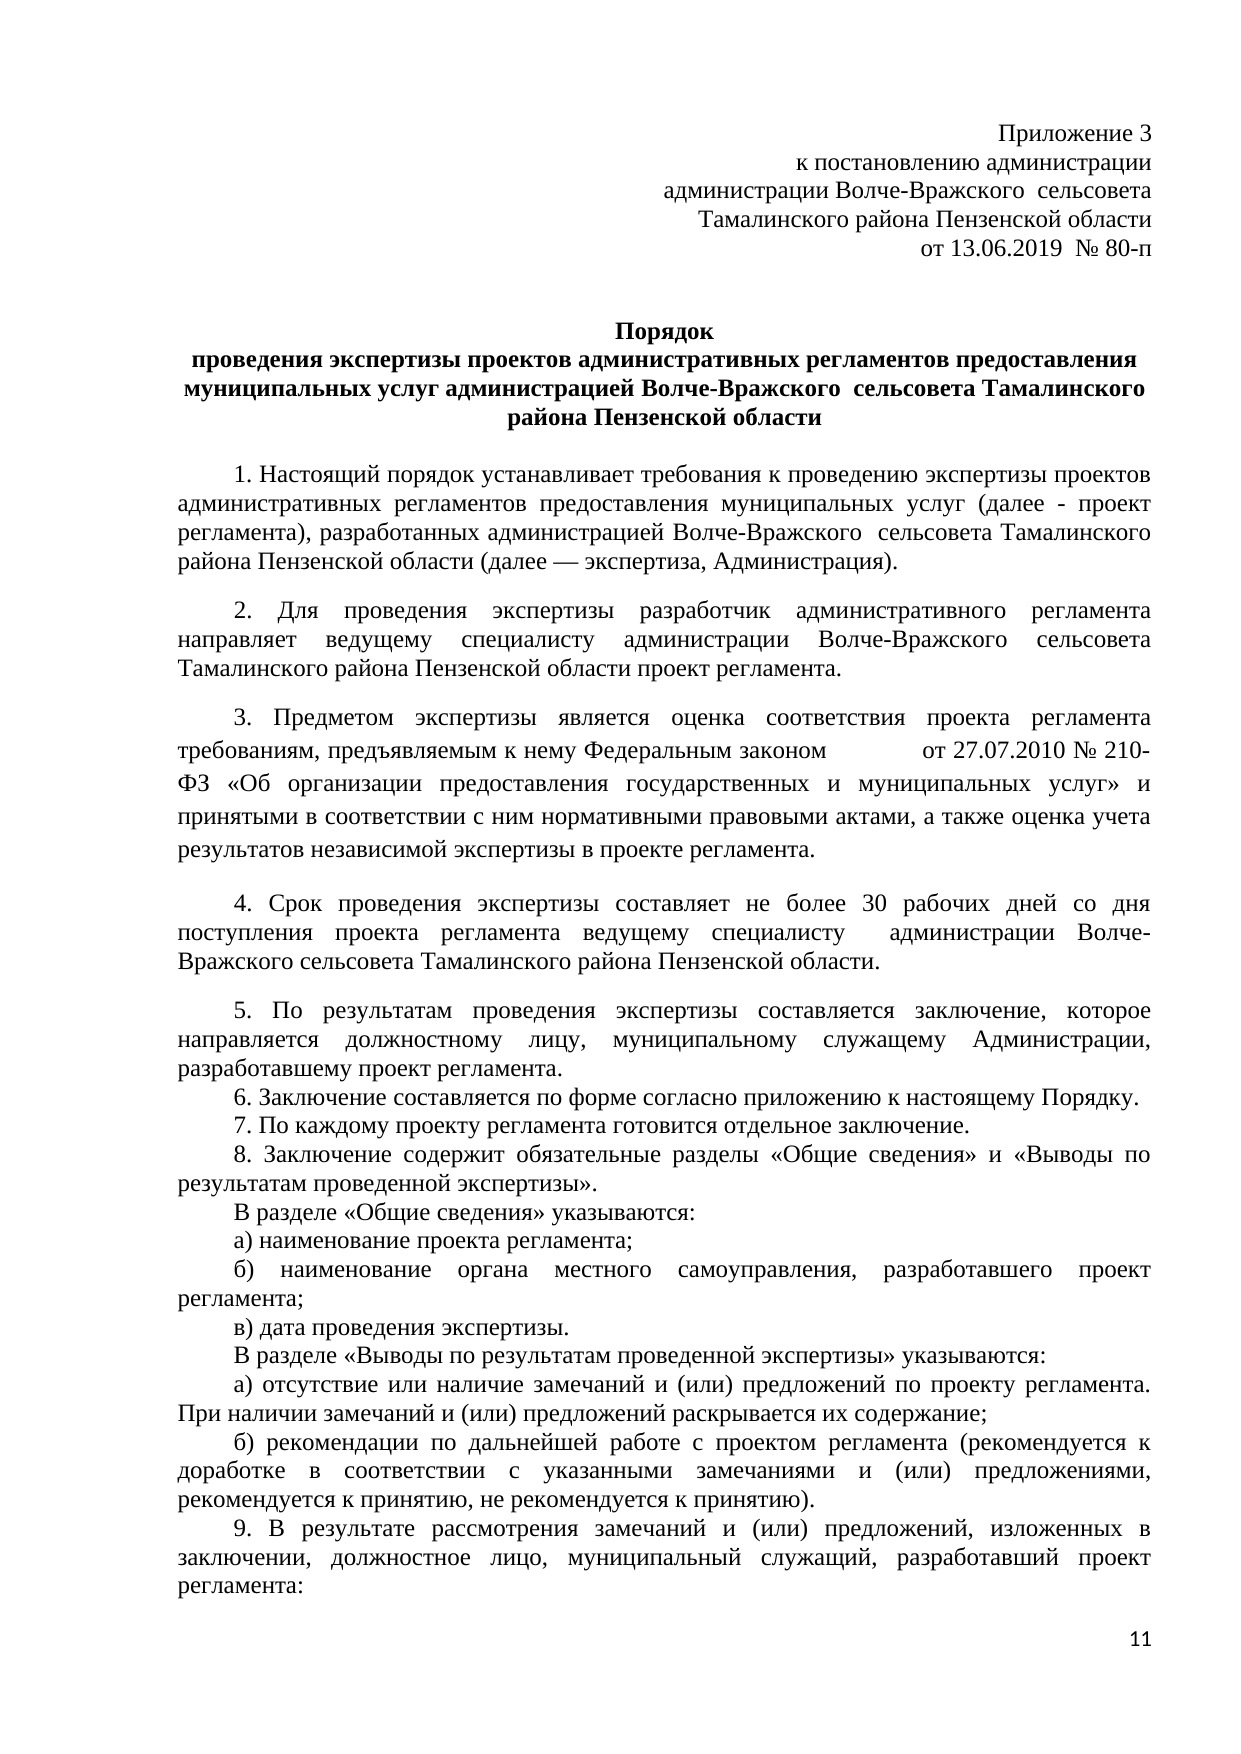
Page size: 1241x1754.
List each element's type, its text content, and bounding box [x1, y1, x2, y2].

text б) наименование органа местного самоуправления, разработавшего проект регламента; [177, 1254, 1152, 1312]
text 4. Срок проведения экспертизы составляет не более 30 рабочих дней со дня поступления проекта регламента ведущему специалисту администрации Волче-Вражского сельсовета Тамалинского района Пензенской области. [177, 888, 1152, 974]
text 3. Предметом экспертизы является оценка соответствия проекта регламента требованиям, предъявляемым к нему Федеральным законом от 27.07.2010 № 210-ФЗ «Об организации предоставления государственных и муниципальных услуг» и принятыми в соответствии с ним нормативными правовыми актами, а также оценка учета результатов независимой экспертизы в проекте регламента. [177, 702, 1152, 863]
text 5. По результатам проведения экспертизы составляется заключение, которое направляется должностному лицу, муниципальному служащему Администрации, разработавшему проект регламента. [177, 995, 1152, 1082]
text администрации Волче-Вражского сельсовета [177, 176, 1152, 204]
text Тамалинского района Пензенской области [177, 204, 1152, 233]
text к постановлению администрации [177, 147, 1152, 176]
text В разделе «Общие сведения» указываются: [177, 1197, 1152, 1225]
text 8. Заключение содержит обязательные разделы «Общие сведения» и «Выводы по результатам проведенной экспертизы». [177, 1139, 1152, 1197]
text от 13.06.2019 № 80-п [177, 233, 1152, 262]
title Порядок [177, 316, 1152, 344]
text 9. В результате рассмотрения замечаний и (или) предложений, изложенных в заключении, должностное лицо, муниципальный служащий, разработавший проект регламента: [177, 1513, 1152, 1599]
title проведения экспертизы проектов административных регламентов предоставления муниципальных услуг администрацией Волче-Вражского сельсовета Тамалинского района Пензенской области [177, 344, 1152, 431]
text в) дата проведения экспертизы. [177, 1312, 1152, 1340]
text 6. Заключение составляется по форме согласно приложению к настоящему Порядку. [177, 1082, 1152, 1110]
text 7. По каждому проекту регламента готовится отдельное заключение. [177, 1110, 1152, 1139]
text В разделе «Выводы по результатам проведенной экспертизы» указываются: [177, 1340, 1152, 1369]
text б) рекомендации по дальнейшей работе с проектом регламента (рекомендуется к доработке в соответствии с указанными замечаниями и (или) предложениями, рекомендуется к принятию, не рекомендуется к принятию). [177, 1427, 1152, 1513]
title 1. Настоящий порядок устанавливает требования к проведению экспертизы проектов административных регламентов предоставления муниципальных услуг (далее - проект регламента), разработанных администрацией Волче-Вражского сельсовета Тамалинского района Пензенской области (далее — экспертиза, Администрация). [177, 459, 1152, 574]
text а) наименование проекта регламента; [177, 1225, 1152, 1254]
text 2. Для проведения экспертизы разработчик административного регламента направляет ведущему специалисту администрации Волче-Вражского сельсовета Тамалинского района Пензенской области проект регламента. [177, 595, 1152, 682]
text а) отсутствие или наличие замечаний и (или) предложений по проекту регламента. При наличии замечаний и (или) предложений раскрывается их содержание; [177, 1369, 1152, 1427]
text Приложение 3 [177, 118, 1152, 147]
